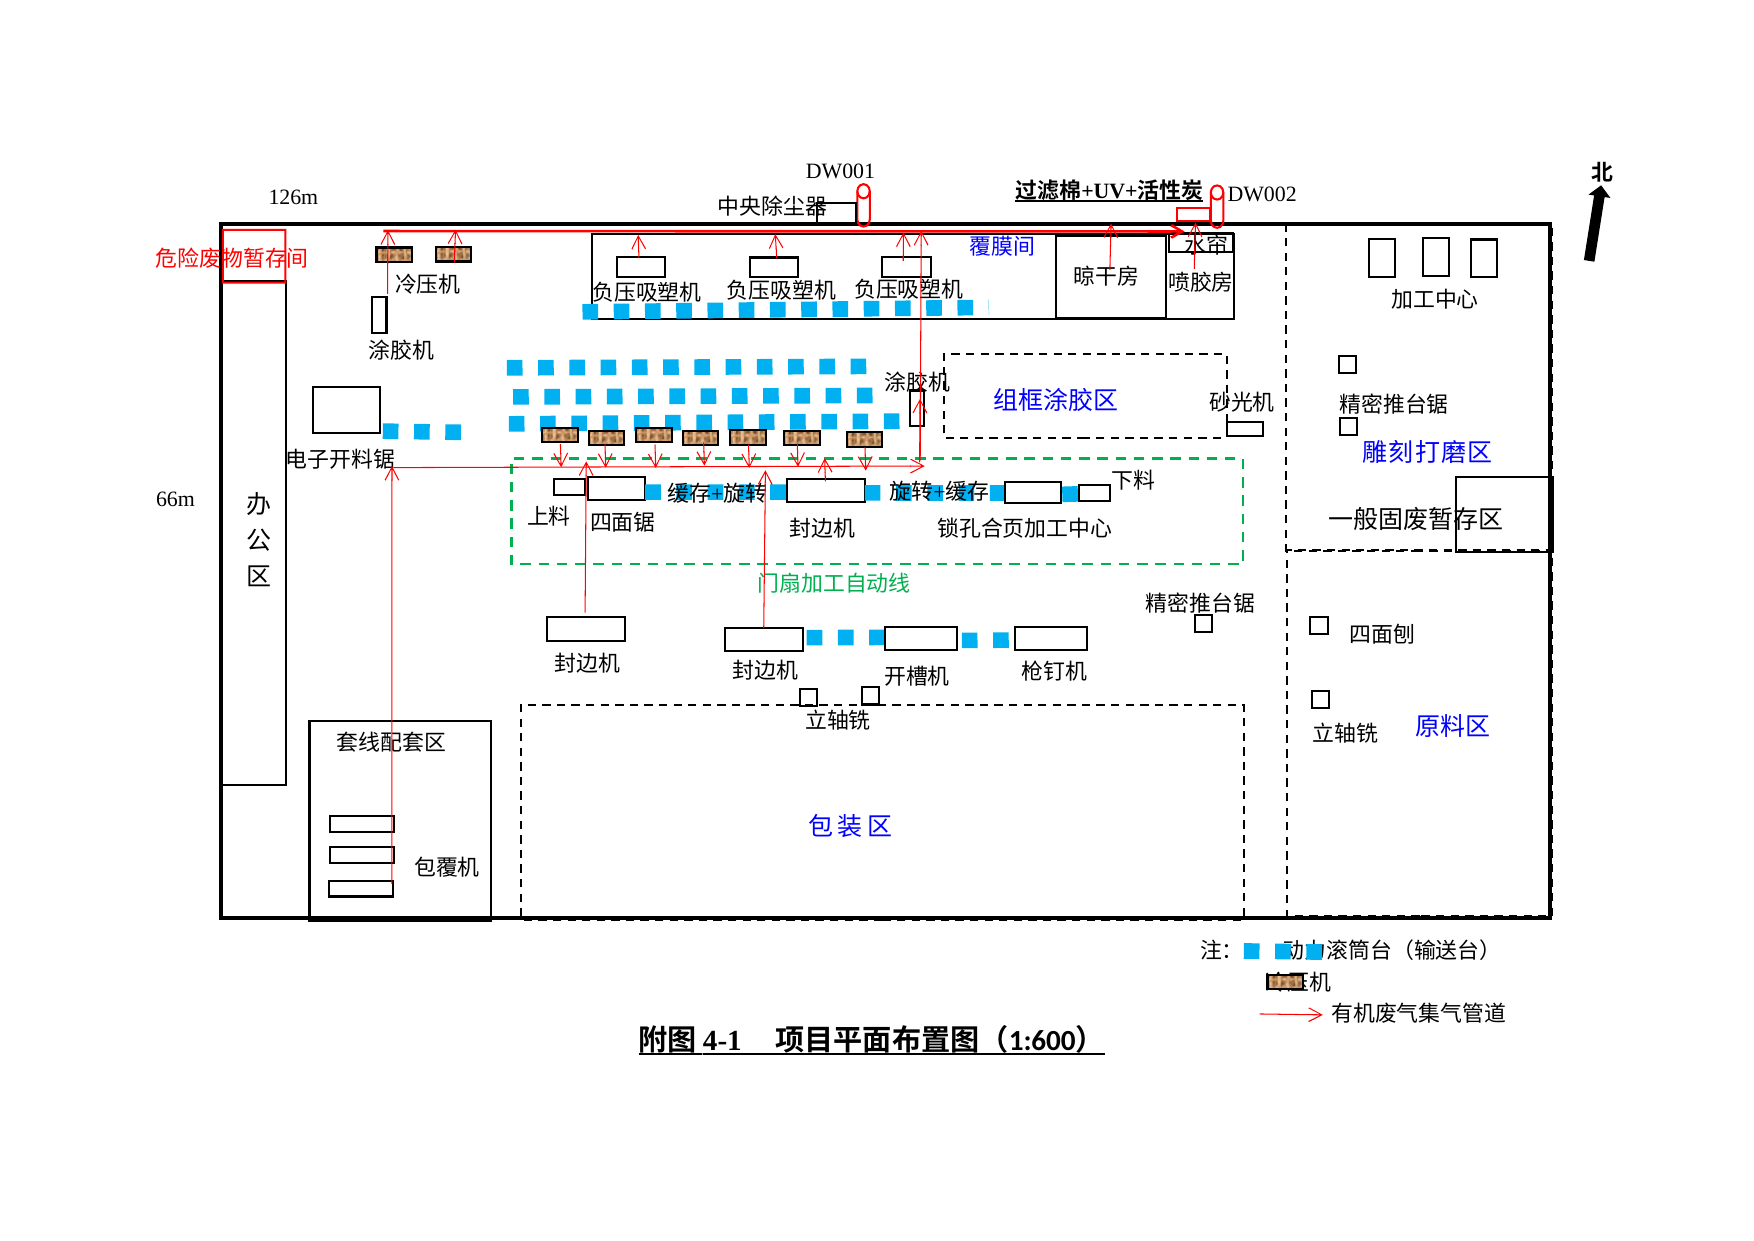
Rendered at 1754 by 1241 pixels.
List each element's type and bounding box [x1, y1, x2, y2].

picture [785, 432, 819, 444]
picture [543, 429, 577, 441]
picture [731, 431, 765, 444]
picture [378, 249, 387, 261]
picture [684, 432, 717, 444]
picture [1269, 976, 1302, 988]
picture [389, 249, 411, 261]
picture [437, 248, 454, 260]
picture [590, 432, 623, 444]
picture [456, 248, 470, 260]
picture [848, 433, 881, 446]
picture [637, 429, 671, 441]
